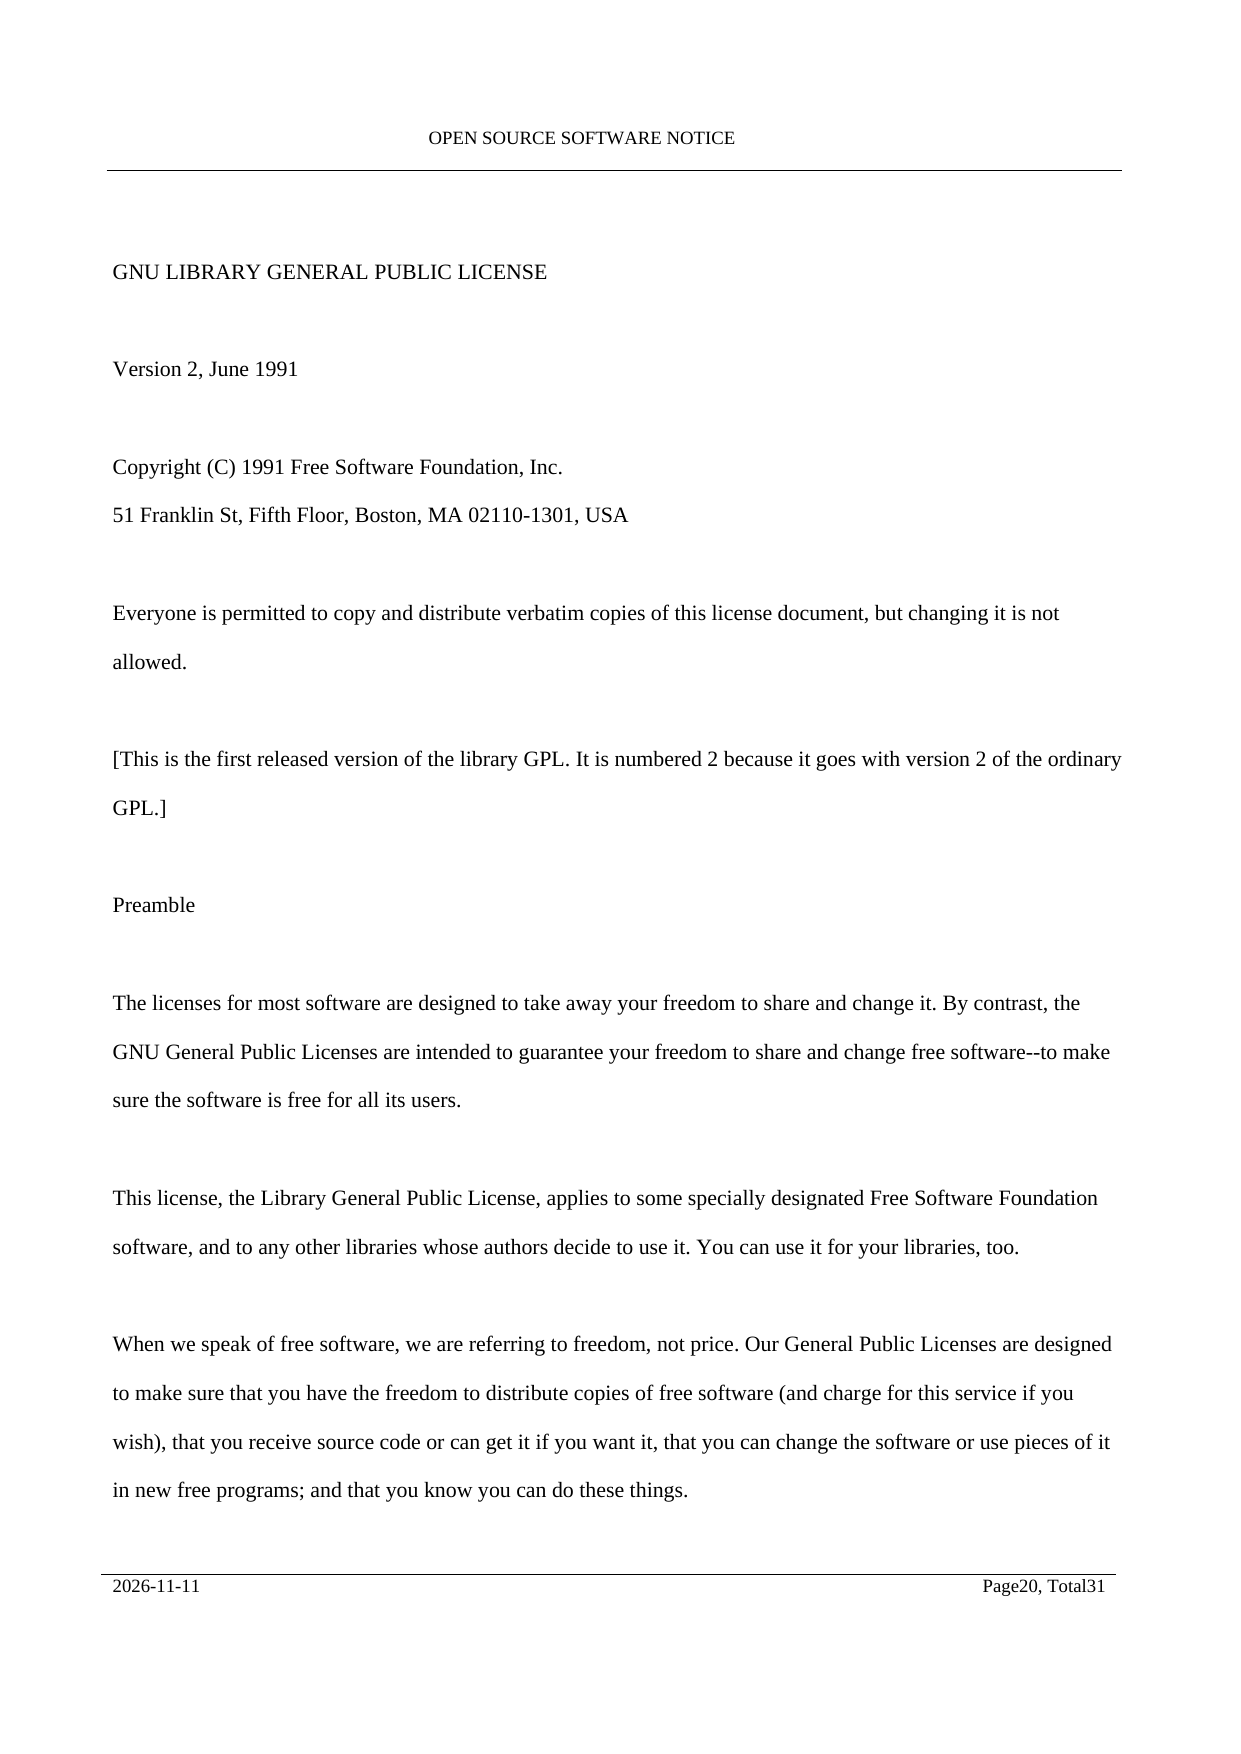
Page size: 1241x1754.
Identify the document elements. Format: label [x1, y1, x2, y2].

text [112, 206, 1128, 1506]
